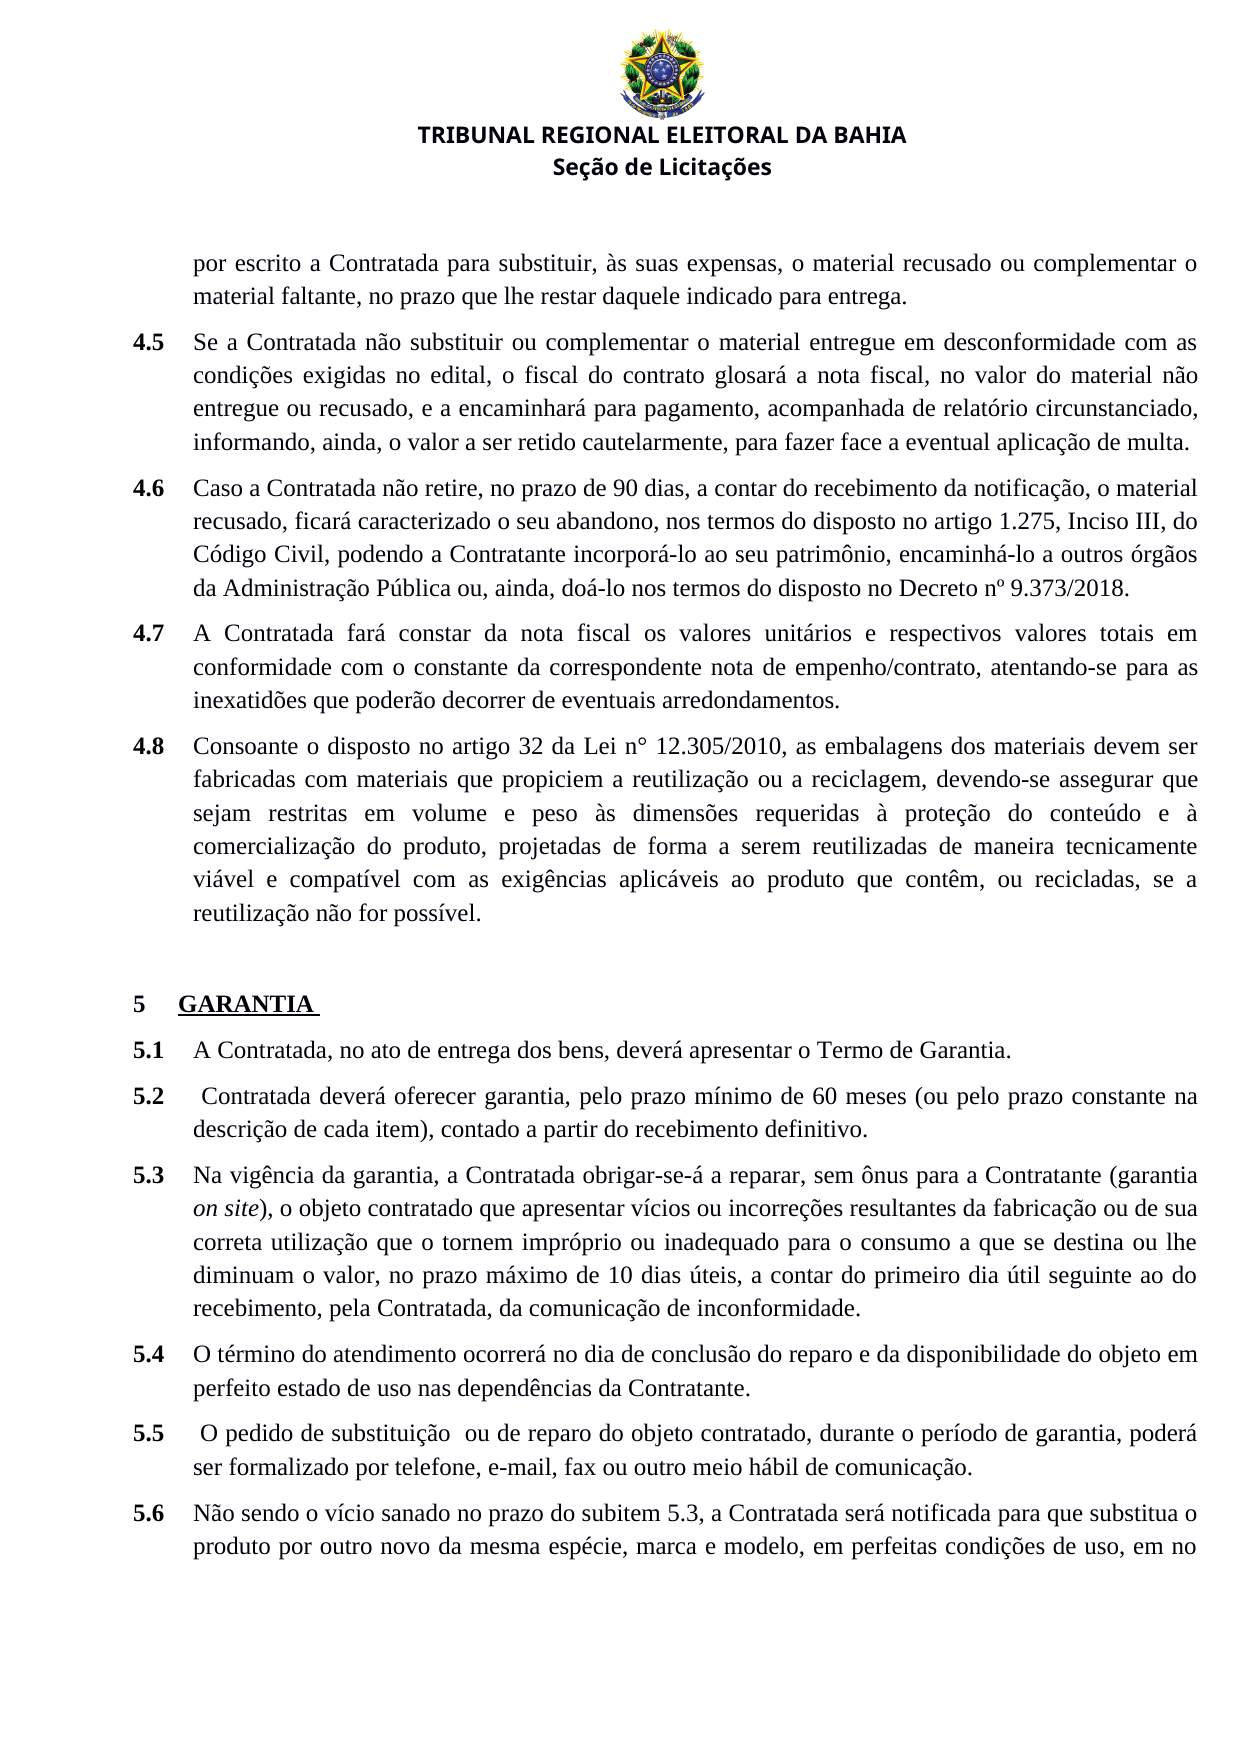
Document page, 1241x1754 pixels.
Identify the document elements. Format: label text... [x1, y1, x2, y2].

list Consoante o disposto no artigo 32 da Lei n° 12.305/2010, as embalagens dos materiais devem ser fabricadas com materiais que propiciem a reutilização ou a reciclagem, devendo-se assegurar que sejam restritas em volume e peso às dimensões requeridas à proteção do conteúdo e à comercialização do produto, projetadas de forma a serem reutilizadas de maneira tecnicamente viável e compatível com as exigências aplicáveis ao produto que contêm, ou recicladas, se a reutilização não for possível. [133, 728, 1199, 928]
list O término do atendimento ocorrerá no dia de conclusão do reparo e da disponibilidade do objeto em perfeito estado de uso nas dependências da Contratante. [133, 1336, 1199, 1403]
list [133, 1494, 1199, 1561]
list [133, 244, 1199, 311]
list Se a Contratada não substituir ou complementar o material entregue em desconformidade com as condições exigidas no edital, o fiscal do contrato glosará a nota fiscal, no valor do material não entregue ou recusado, e a encaminhará para pagamento, acompanhada de relatório circunstanciado, informando, ainda, o valor a ser retido cautelarmente, para fazer face a eventual aplicação de multa. [133, 323, 1199, 457]
list Na vigência da garantia, a Contratada obrigar-se-á a reparar, sem ônus para a Contratante (garantia on site), o objeto contratado que apresentar vícios ou incorreções resultantes da fabricação ou de sua correta utilização que o tornem impróprio ou inadequado para o consumo a que se destina ou lhe diminuam o valor, no prazo máximo de 10 dias úteis, a contar do primeiro dia útil seguinte ao do recebimento, pela Contratada, da comunicação de inconformidade. [133, 1157, 1199, 1323]
list O pedido de substituição ou de reparo do objeto contratado, durante o período de garantia, poderá ser formalizado por telefone, e-mail, fax ou outro meio hábil de comunicação. [133, 1415, 1199, 1482]
list A Contratada fará constar da nota fiscal os valores unitários e respectivos valores totais em conformidade com o constante da correspondente nota de empenho/contrato, atentando-se para as inexatidões que poderão decorrer de eventuais arredondamentos. [133, 615, 1199, 715]
list Contratada deverá oferecer garantia, pelo prazo mínimo de 60 meses (ou pelo prazo constante na descrição de cada item), contado a partir do recebimento definitivo. [133, 1078, 1199, 1144]
list Caso a Contratada não retire, no prazo de 90 dias, a contar do recebimento da notificação, o material recusado, ficará caracterizado o seu abandono, nos termos do disposto no artigo 1.275, Inciso III, do Código Civil, podendo a Contratante incorporá-lo ao seu patrimônio, encaminhá-lo a outros órgãos da Administração Pública ou, ainda, doá-lo nos termos do disposto no Decreto nº 9.373/2018. [133, 469, 1199, 603]
list A Contratada, no ato de entrega dos bens, deverá apresentar o Termo de Garantia. [133, 1032, 1199, 1065]
list GARANTIA [133, 986, 1166, 1019]
